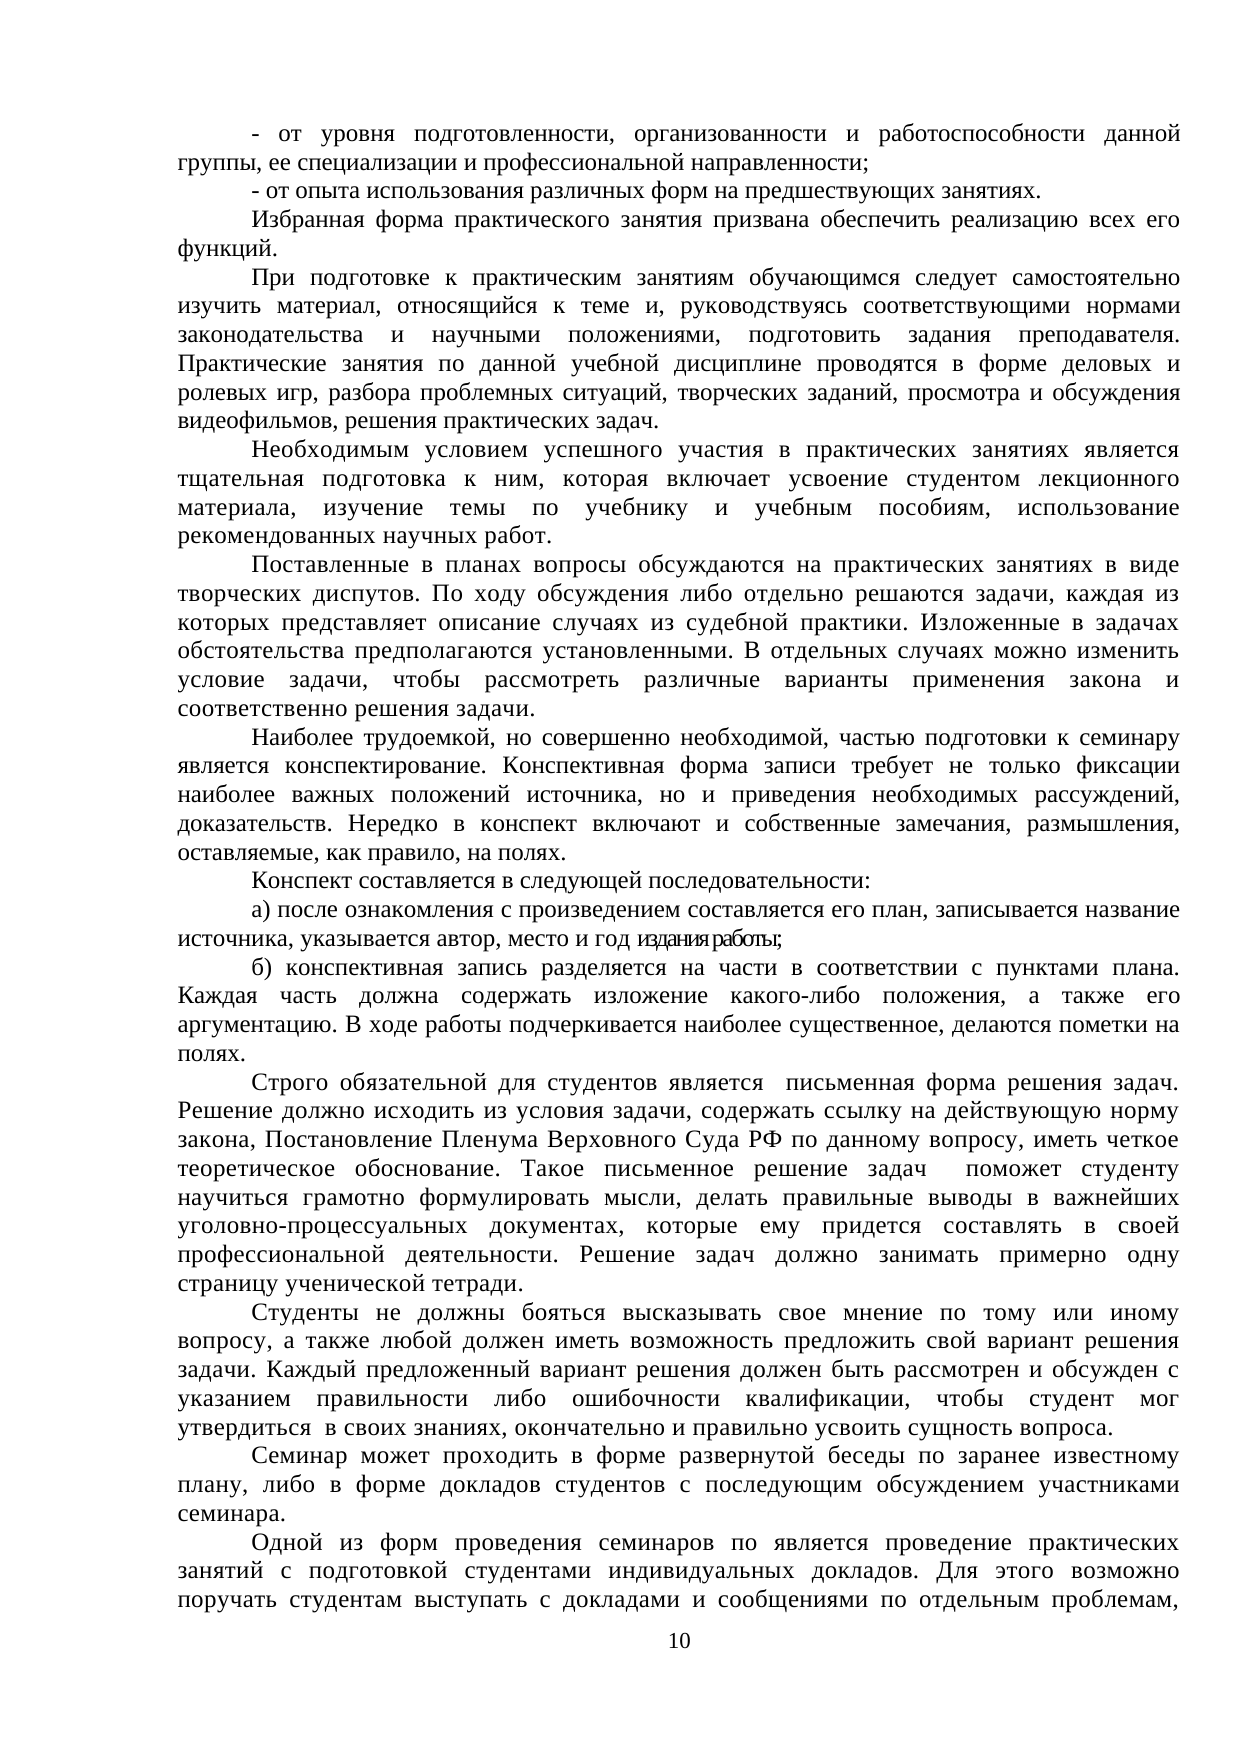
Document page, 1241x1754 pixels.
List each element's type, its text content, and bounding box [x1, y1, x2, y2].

text б) конспективная запись разделяется на части в соответствии с пунктами плана. Каждая часть должна содержать изложение какого-либо положения, а также его аргументацию. В ходе работы подчеркивается наиболее существенное, делаются пометки на полях. [177, 952, 1181, 1067]
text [177, 1527, 1181, 1613]
text - от опыта использования различных форм на предшествующих занятиях. [177, 176, 1181, 204]
text Строго обязательной для студентов является письменная форма решения задач. Решение должно исходить из условия задачи, содержать ссылку на действующую норму закона, Постановление Пленума Верховного Суда РФ по данному вопросу, иметь четкое теоретическое обоснование. Такое письменное решение задач поможет студенту научиться грамотно формулировать мысли, делать правильные выводы в важнейших уголовно-процессуальных документах, которые ему придется составлять в своей профессиональной деятельности. Решение задач должно занимать примерно одну страницу ученической тетради. [177, 1067, 1181, 1297]
text Избранная форма практического занятия призвана обеспечить реализацию всех его функций. [177, 204, 1181, 262]
text Поставленные в планах вопросы обсуждаются на практических занятиях в виде творческих диспутов. По ходу обсуждения либо отдельно решаются задачи, каждая из которых представляет описание случаях из судебной практики. Изложенные в задачах обстоятельства предполагаются установленными. В отдельных случаях можно изменить условие задачи, чтобы рассмотреть различные варианты применения закона и соответственно решения задачи. [177, 549, 1181, 722]
text а) после ознакомления с произведением составляется его план, записывается название источника, указывается автор, место и год издания работы; [177, 894, 1181, 952]
text Необходимым условием успешного участия в практических занятиях является тщательная подготовка к ним, которая включает усвоение студентом лекционного материала, изучение темы по учебнику и учебным пособиям, использование рекомендованных научных работ. [177, 434, 1181, 549]
text Наиболее трудоемкой, но совершенно необходимой, частью подготовки к семинару является конспектирование. Конспективная форма записи требует не только фиксации наиболее важных положений источника, но и приведения необходимых рассуждений, доказательств. Нередко в конспект включают и собственные замечания, размышления, оставляемые, как правило, на полях. [177, 722, 1181, 866]
text Конспект составляется в следующей последовательности: [177, 866, 1181, 894]
text Студенты не должны бояться высказывать свое мнение по тому или иному вопросу, а также любой должен иметь возможность предложить свой вариант решения задачи. Каждый предложенный вариант решения должен быть рассмотрен и обсужден с указанием правильности либо ошибочности квалификации, чтобы студент мог утвердиться в своих знаниях, окончательно и правильно усвоить сущность вопроса. [177, 1297, 1181, 1441]
text - от уровня подготовленности, организованности и работоспособности данной группы, ее специализации и профессиональной направленности; [177, 118, 1181, 176]
text При подготовке к практическим занятиям обучающимся следует самостоятельно изучить материал, относящийся к теме и, руководствуясь соответствующими нормами законодательства и научными положениями, подготовить задания преподавателя. Практические занятия по данной учебной дисциплине проводятся в форме деловых и ролевых игр, разбора проблемных ситуаций, творческих заданий, просмотра и обсуждения видеофильмов, решения практических задач. [177, 262, 1181, 434]
text Семинар может проходить в форме развернутой беседы по заранее известному плану, либо в форме докладов студентов с последующим обсуждением участниками семинара. [177, 1441, 1181, 1527]
